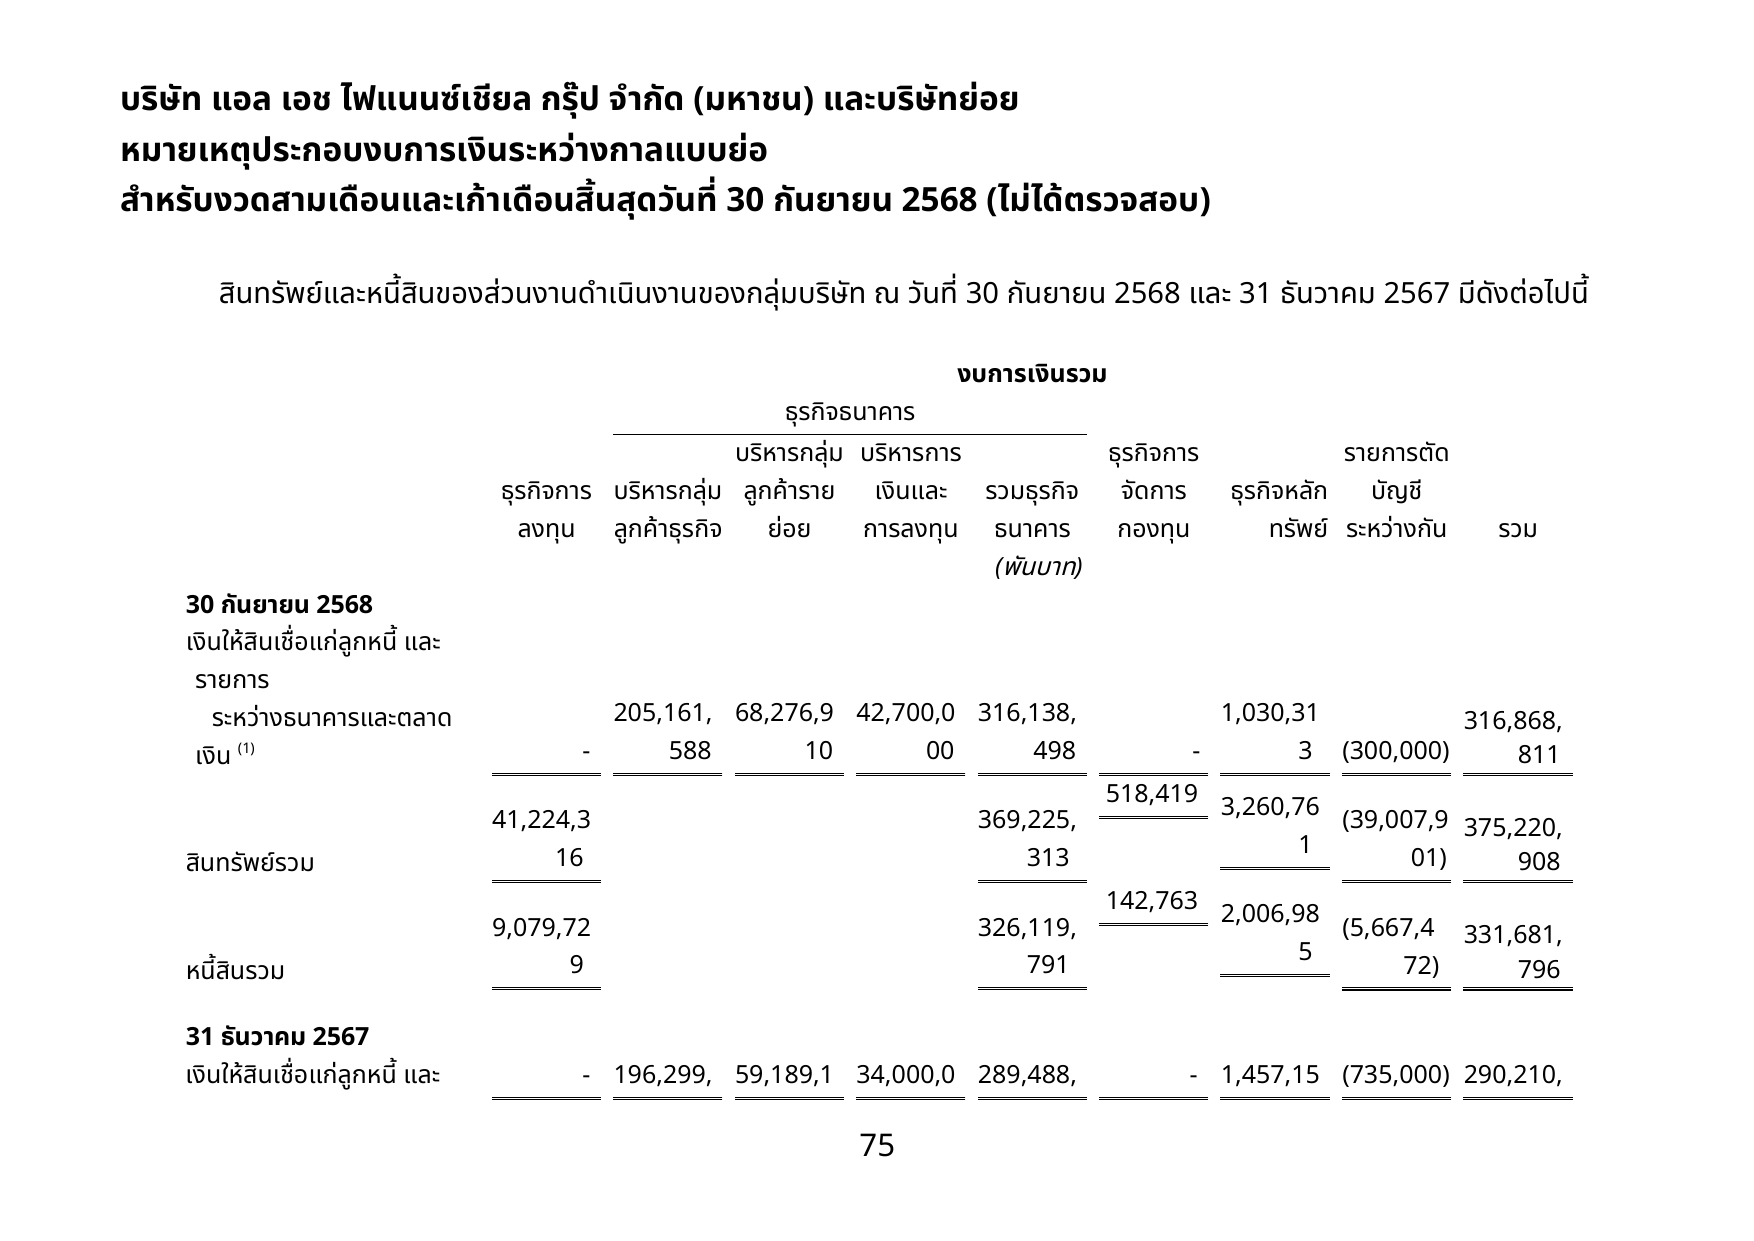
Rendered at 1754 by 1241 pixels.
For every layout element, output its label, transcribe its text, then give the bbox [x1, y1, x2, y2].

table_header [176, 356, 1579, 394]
text สินทรัพย์และหนี้สินของส่วนงานดําเนินงานของกลุ่มบริษัท ณ วันที่ 30 กันยายน 2568 และ 31 ธันวาคม 2567 มีดังต่อไปนี้ [120, 272, 1634, 316]
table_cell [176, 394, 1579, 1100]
